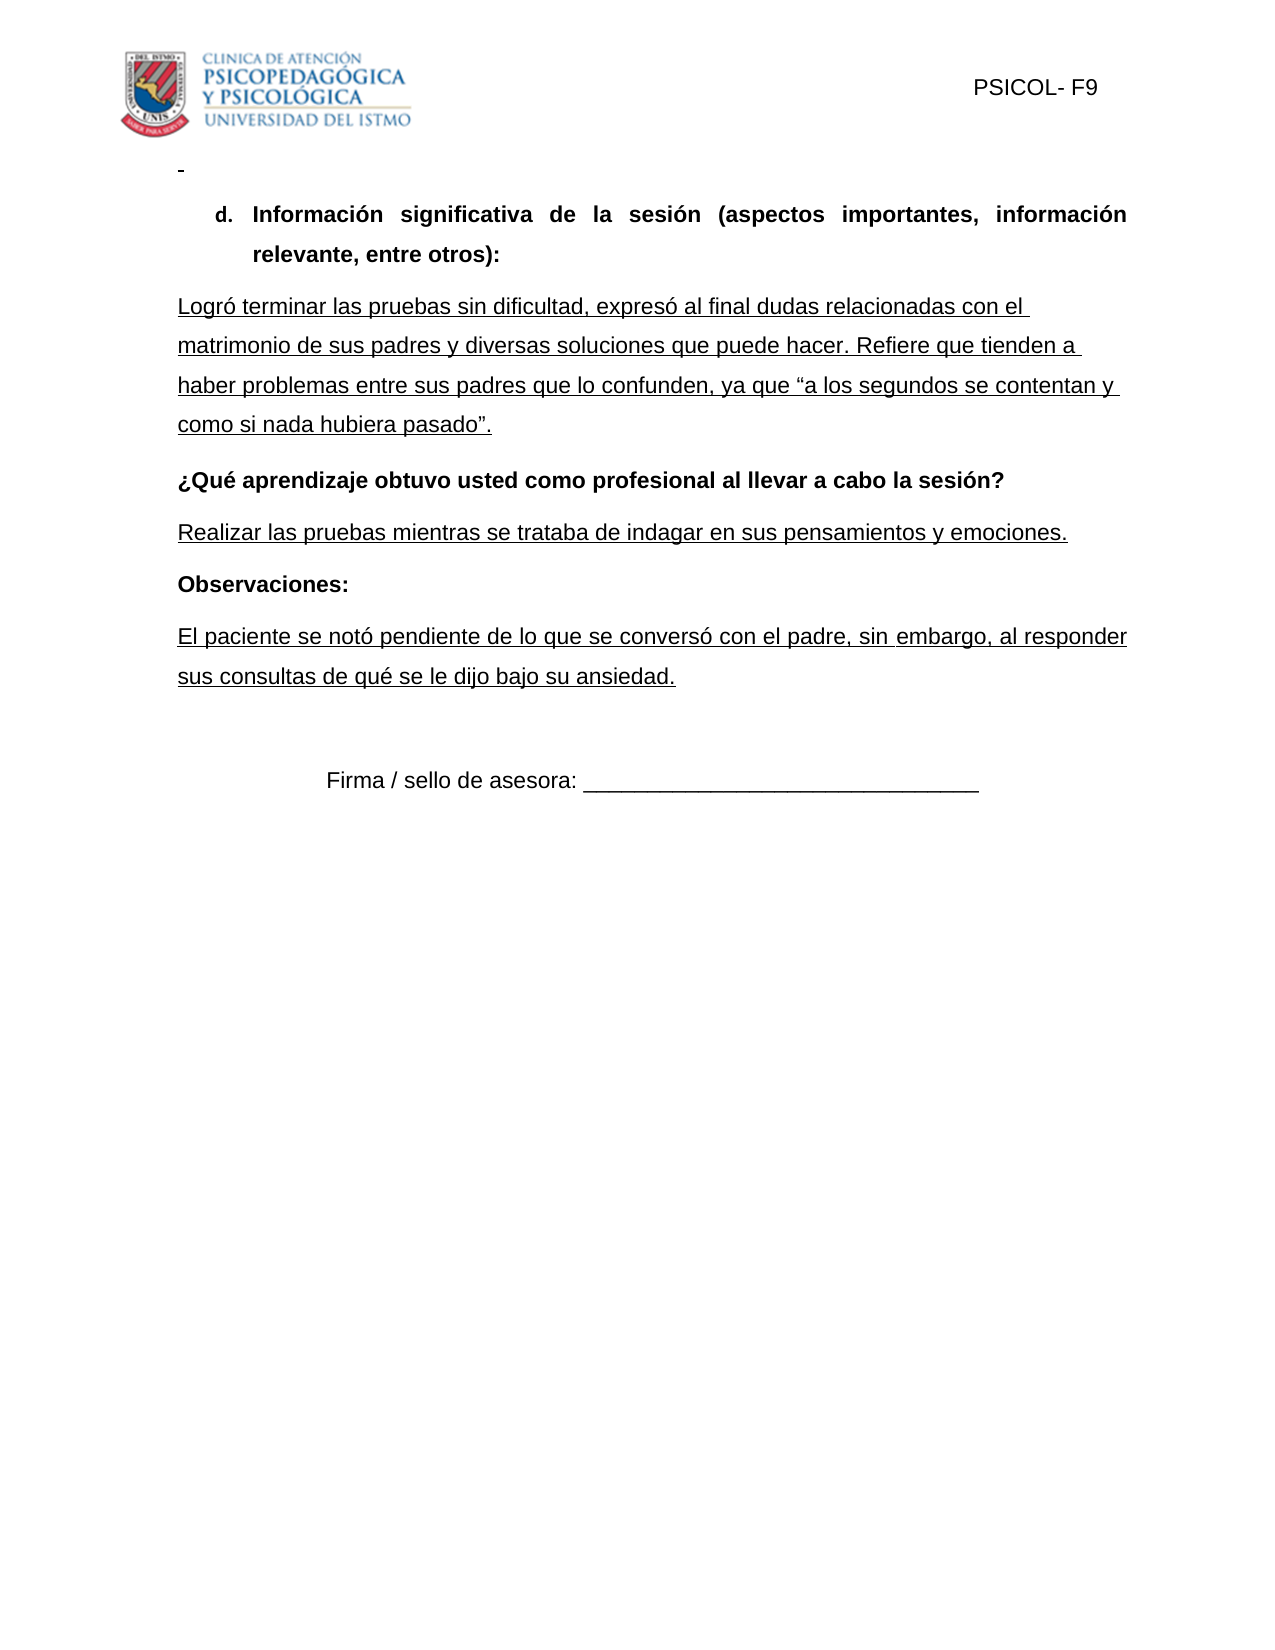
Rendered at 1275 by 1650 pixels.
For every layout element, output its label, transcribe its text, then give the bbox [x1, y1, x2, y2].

list Información significativa de la sesión (aspectos importantes, información relevante, entre otros): [215, 200, 1127, 267]
text Logró terminar las pruebas sin dificultad, expresó al final dudas relacionadas con el matrimonio de sus padres y diversas soluciones que puede hacer. Refiere que tienden a haber problemas entre sus padres que lo confunden, ya que “a los segundos se contentan y como si nada hubiera pasado”. [177, 293, 1127, 438]
text Observaciones: [177, 571, 1127, 598]
text ¿Qué aprendizaje obtuvo usted como profesional al llevar a cabo la sesión? [177, 467, 1127, 494]
text Realizar las pruebas mientras se trataba de indagar en sus pensamientos y emociones. [177, 519, 1127, 546]
text Firma / sello de asesora: _______________________________ [177, 767, 1127, 793]
text El paciente se notó pendiente de lo que se conversó con el padre, sin embargo, al responder sus consultas de qué se le dijo bajo su ansiedad. [177, 623, 1127, 689]
picture [65, 20, 437, 148]
